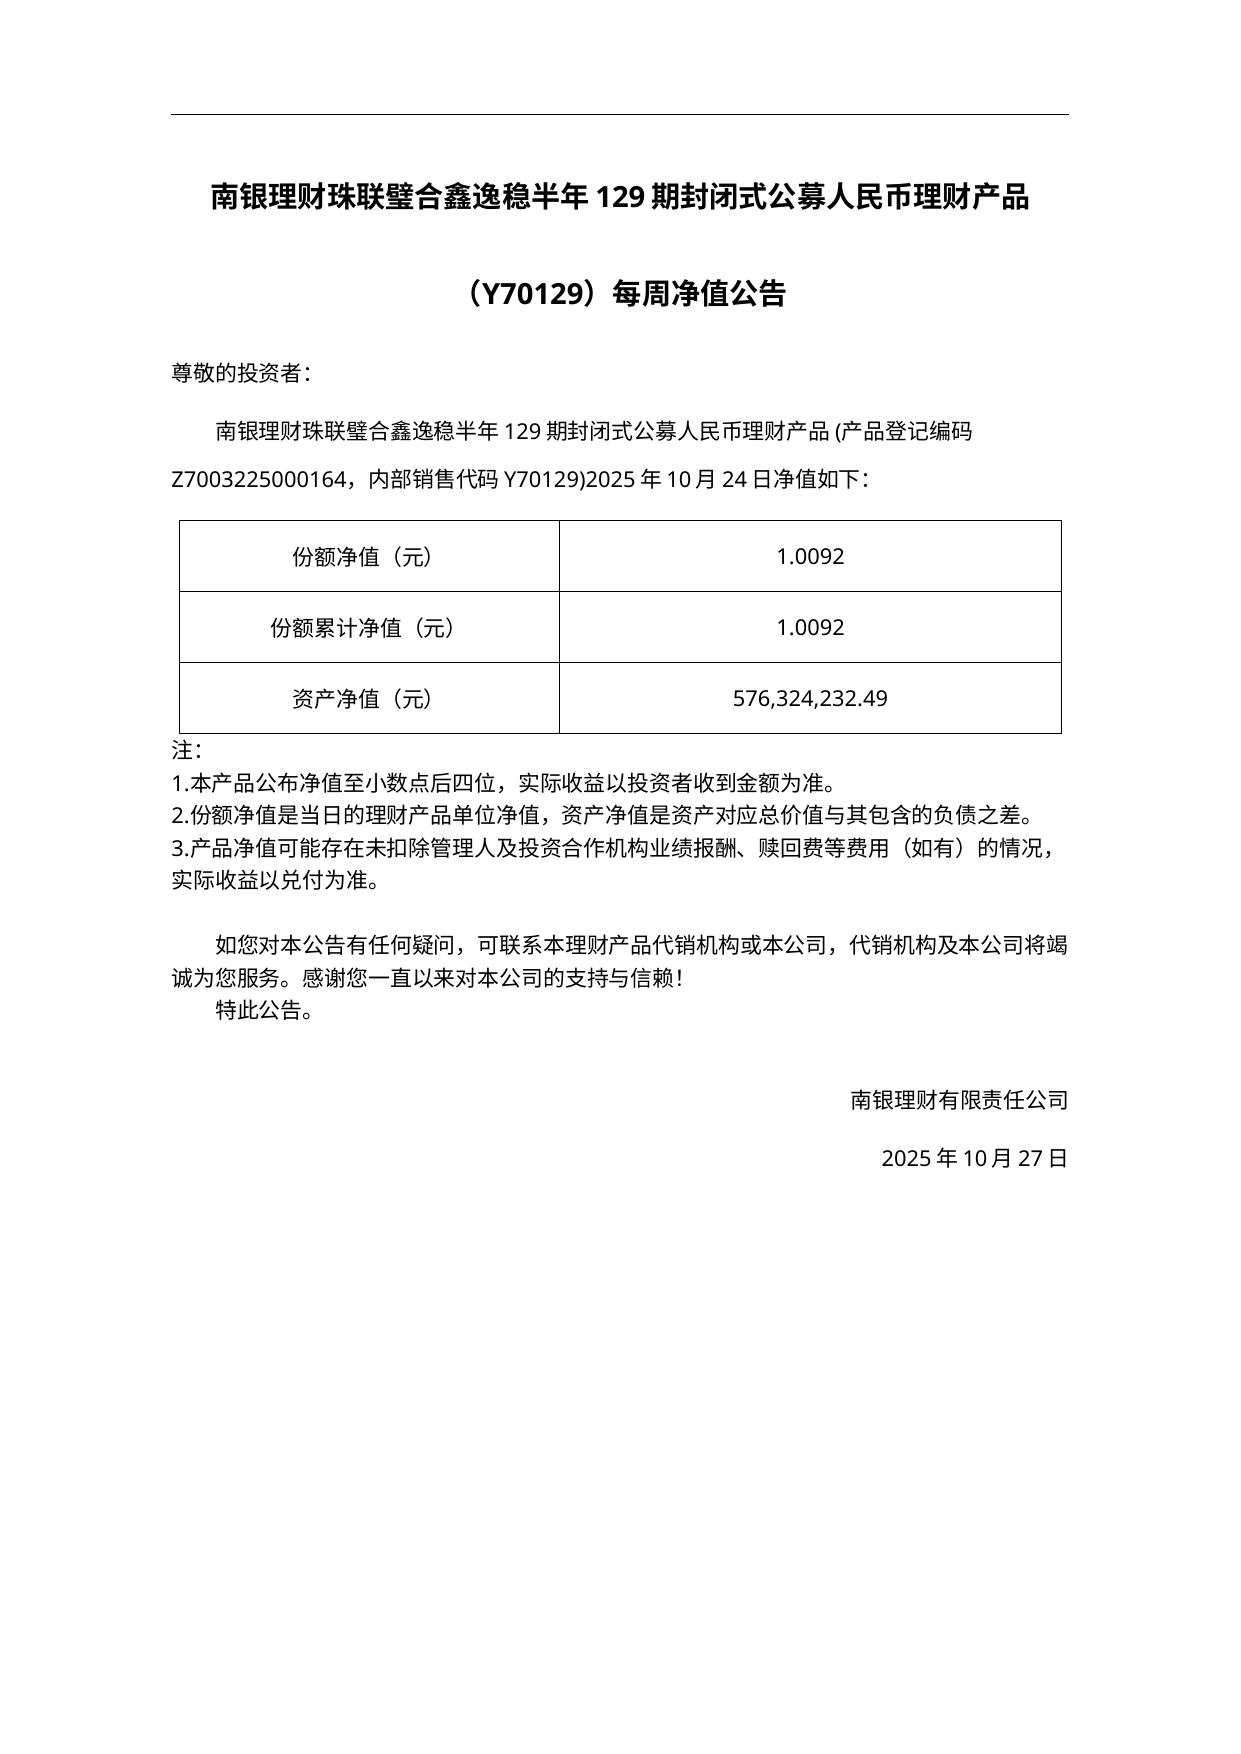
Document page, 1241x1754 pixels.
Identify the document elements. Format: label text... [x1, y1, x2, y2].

table_header 份额净值（元） [180, 521, 559, 591]
text 尊敬的投资者： [171, 355, 1069, 388]
table_cell 1.0092 [560, 592, 1061, 662]
table_cell 份额累计净值（元） [180, 592, 559, 662]
table_cell 576,324,232.49 [560, 663, 1061, 733]
table_header 1.0092 [560, 521, 1061, 591]
text 南银理财有限责任公司 [171, 1082, 1069, 1115]
text 南银理财珠联璧合鑫逸稳半年129期封闭式公募人民币理财产品（Y70129）每周净值公告 [171, 162, 1069, 324]
text 如您对本公告有任何疑问，可联系本理财产品代销机构或本公司，代销机构及本公司将竭诚为您服务。感谢您一直以来对本公司的支持与信赖！ [171, 928, 1069, 993]
text 2025年10月27日 [171, 1140, 1069, 1173]
text 3.产品净值可能存在未扣除管理人及投资合作机构业绩报酬、赎回费等费用（如有）的情况，实际收益以兑付为准。 [171, 830, 1069, 895]
text 1.本产品公布净值至小数点后四位，实际收益以投资者收到金额为准。 [171, 765, 1069, 798]
table_cell 资产净值（元） [180, 663, 559, 733]
text 南银理财珠联璧合鑫逸稳半年129期封闭式公募人民币理财产品 (产品登记编码Z7003225000164，内部销售代码Y70129)2025年10月24日净值如下： [171, 413, 1069, 494]
text 2.份额净值是当日的理财产品单位净值，资产净值是资产对应总价值与其包含的负债之差。 [171, 798, 1069, 830]
text 特此公告。 [171, 993, 1069, 1025]
text 注： [171, 733, 1069, 765]
